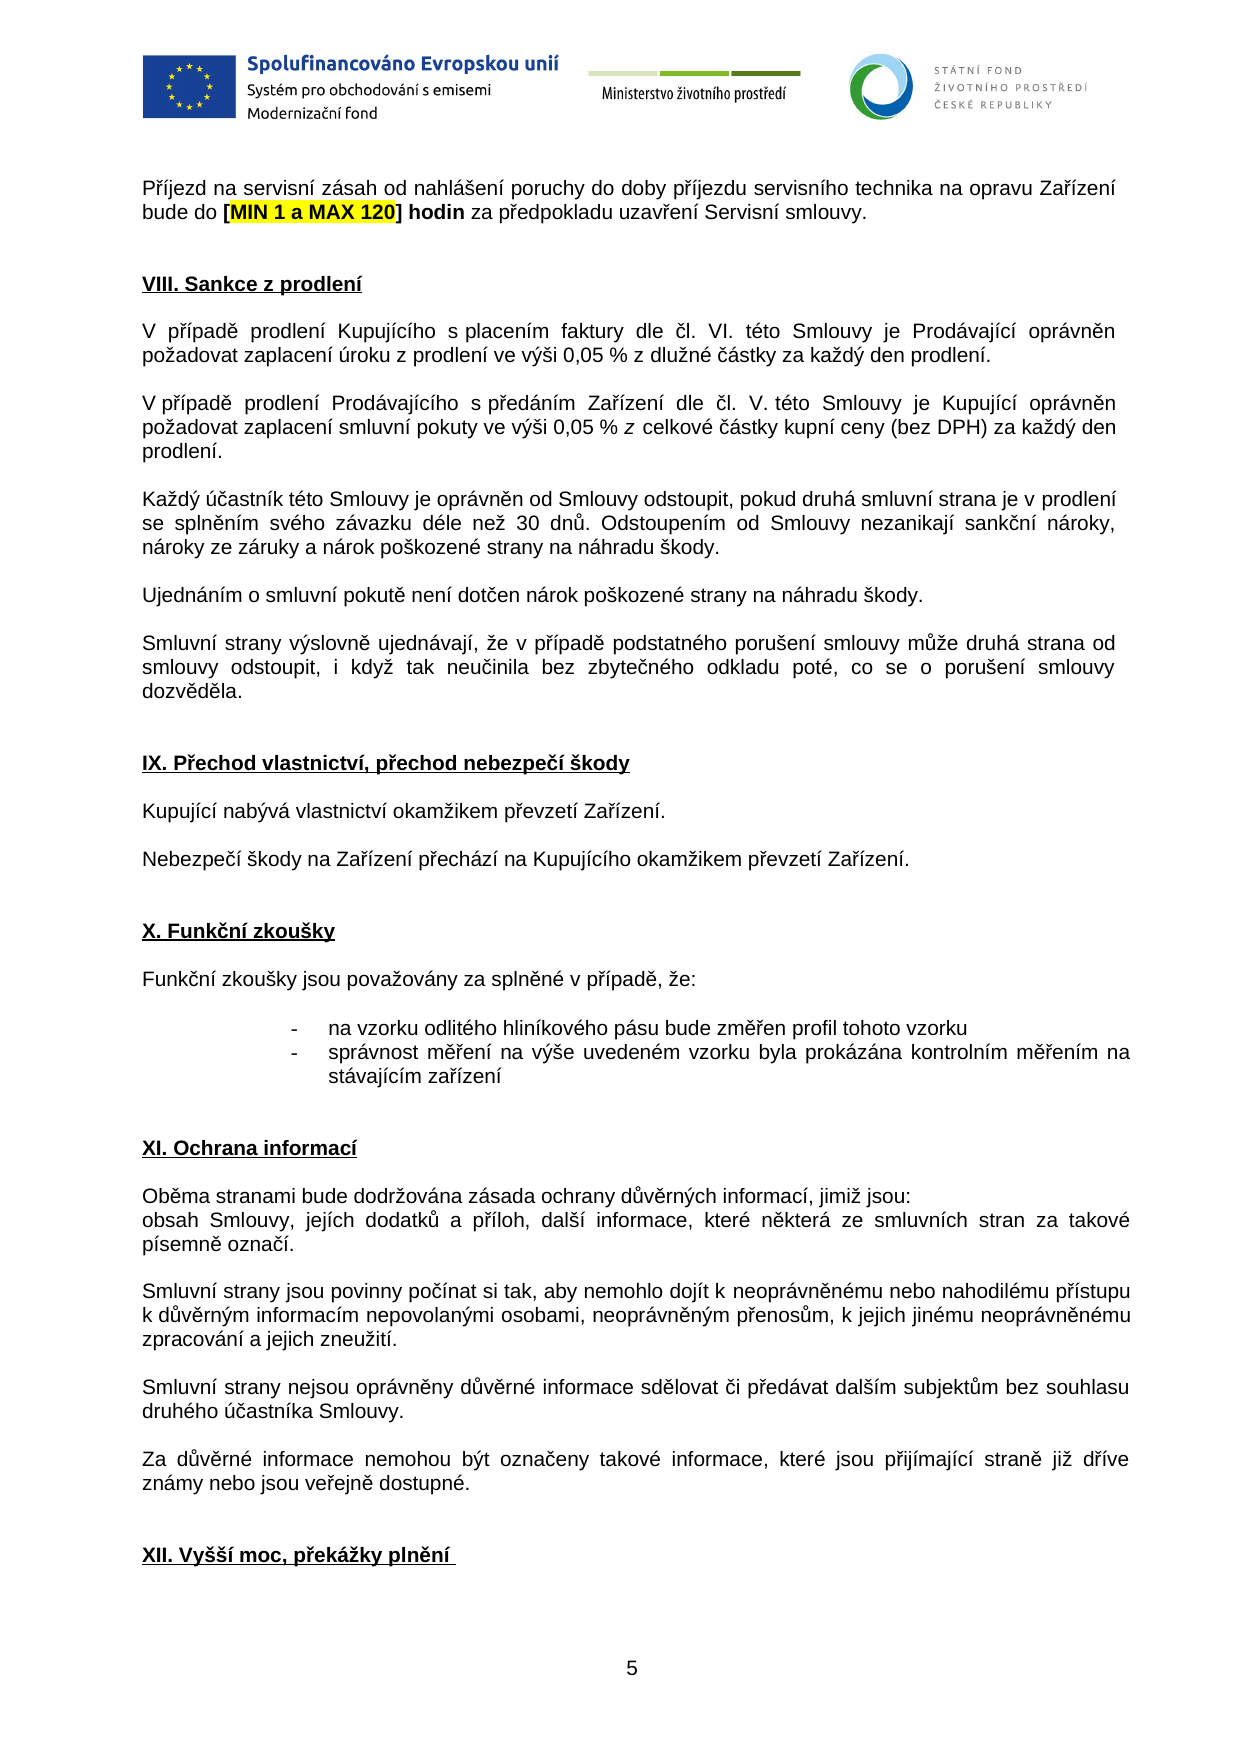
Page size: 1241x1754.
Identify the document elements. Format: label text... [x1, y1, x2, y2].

text Oběma stranami bude dodržována zásada ochrany důvěrných informací, jimiž jsou: [142, 1183, 1131, 1207]
text Smluvní strany nejsou oprávněny důvěrné informace sdělovat či předávat dalším subjektům bez souhlasu druhého účastníka Smlouvy. [142, 1375, 1131, 1423]
text Za důvěrné informace nemohou být označeny takové informace, které jsou přijímající straně již dříve známy nebo jsou veřejně dostupné. [142, 1447, 1131, 1495]
text VIII. Sankce z prodlení [142, 271, 1122, 295]
text obsah Smlouvy, jejích dodatků a příloh, další informace, které některá ze smluvních stran za takové písemně označí. [142, 1207, 1131, 1255]
text V případě prodlení Kupujícího s placením faktury dle čl. VI. této Smlouvy je Prodávající oprávněn požadovat zaplacení úroku z prodlení ve výši 0,05 % z dlužné částky za každý den prodlení. [142, 319, 1117, 367]
text Nebezpečí škody na Zařízení přechází na Kupujícího okamžikem převzetí Zařízení. [142, 847, 1131, 871]
text Kupující nabývá vlastnictví okamžikem převzetí Zařízení. [142, 799, 1131, 823]
text Každý účastník této Smlouvy je oprávněn od Smlouvy odstoupit, pokud druhá smluvní strana je v prodlení se splněním svého závazku déle než 30 dnů. Odstoupením od Smlouvy nezanikají sankční nároky, nároky ze záruky a nárok poškozené strany na náhradu škody. [142, 487, 1117, 559]
text Smluvní strany jsou povinny počínat si tak, aby nemohlo dojít k neoprávněnému nebo nahodilému přístupu k důvěrným informacím nepovolanými osobami, neoprávněným přenosům, k jejich jinému neoprávněnému zpracování a jejich zneužití. [142, 1279, 1131, 1351]
text Funkční zkoušky jsou považovány za splněné v případě, že: [142, 966, 1131, 990]
text IX. Přechod vlastnictví, přechod nebezpečí škody [142, 751, 1122, 774]
text XI. Ochrana informací [142, 1136, 1122, 1159]
list na vzorku odlitého hliníkového pásu bude změřen profil tohoto vzorku [291, 1015, 1131, 1039]
text X. Funkční zkoušky [142, 918, 1122, 942]
text V případě prodlení Prodávajícího s předáním Zařízení dle čl. V. této Smlouvy je Kupující oprávněn požadovat zaplacení smluvní pokuty ve výši 0,05 % z celkové částky kupní ceny (bez DPH) za každý den prodlení. [142, 391, 1117, 463]
list správnost měření na výše uvedeném vzorku byla prokázána kontrolním měřením na stávajícím zařízení [291, 1039, 1131, 1088]
text Příjezd na servisní zásah od nahlášení poruchy do doby příjezdu servisního technika na opravu Zařízení bude do [MIN 1 a MAX 120] hodin za předpokladu uzavření Servisní smlouvy. [142, 176, 1117, 223]
text Smluvní strany výslovně ujednávají, že v případě podstatného porušení smlouvy může druhá strana od smlouvy odstoupit, i když tak neučinila bez zbytečného odkladu poté, co se o porušení smlouvy dozvěděla. [142, 631, 1117, 703]
picture [141, 28, 1087, 145]
text Ujednáním o smluvní pokutě není dotčen nárok poškozené strany na náhradu škody. [142, 583, 1117, 607]
text XII. Vyšší moc, překážky plnění [142, 1543, 1122, 1567]
